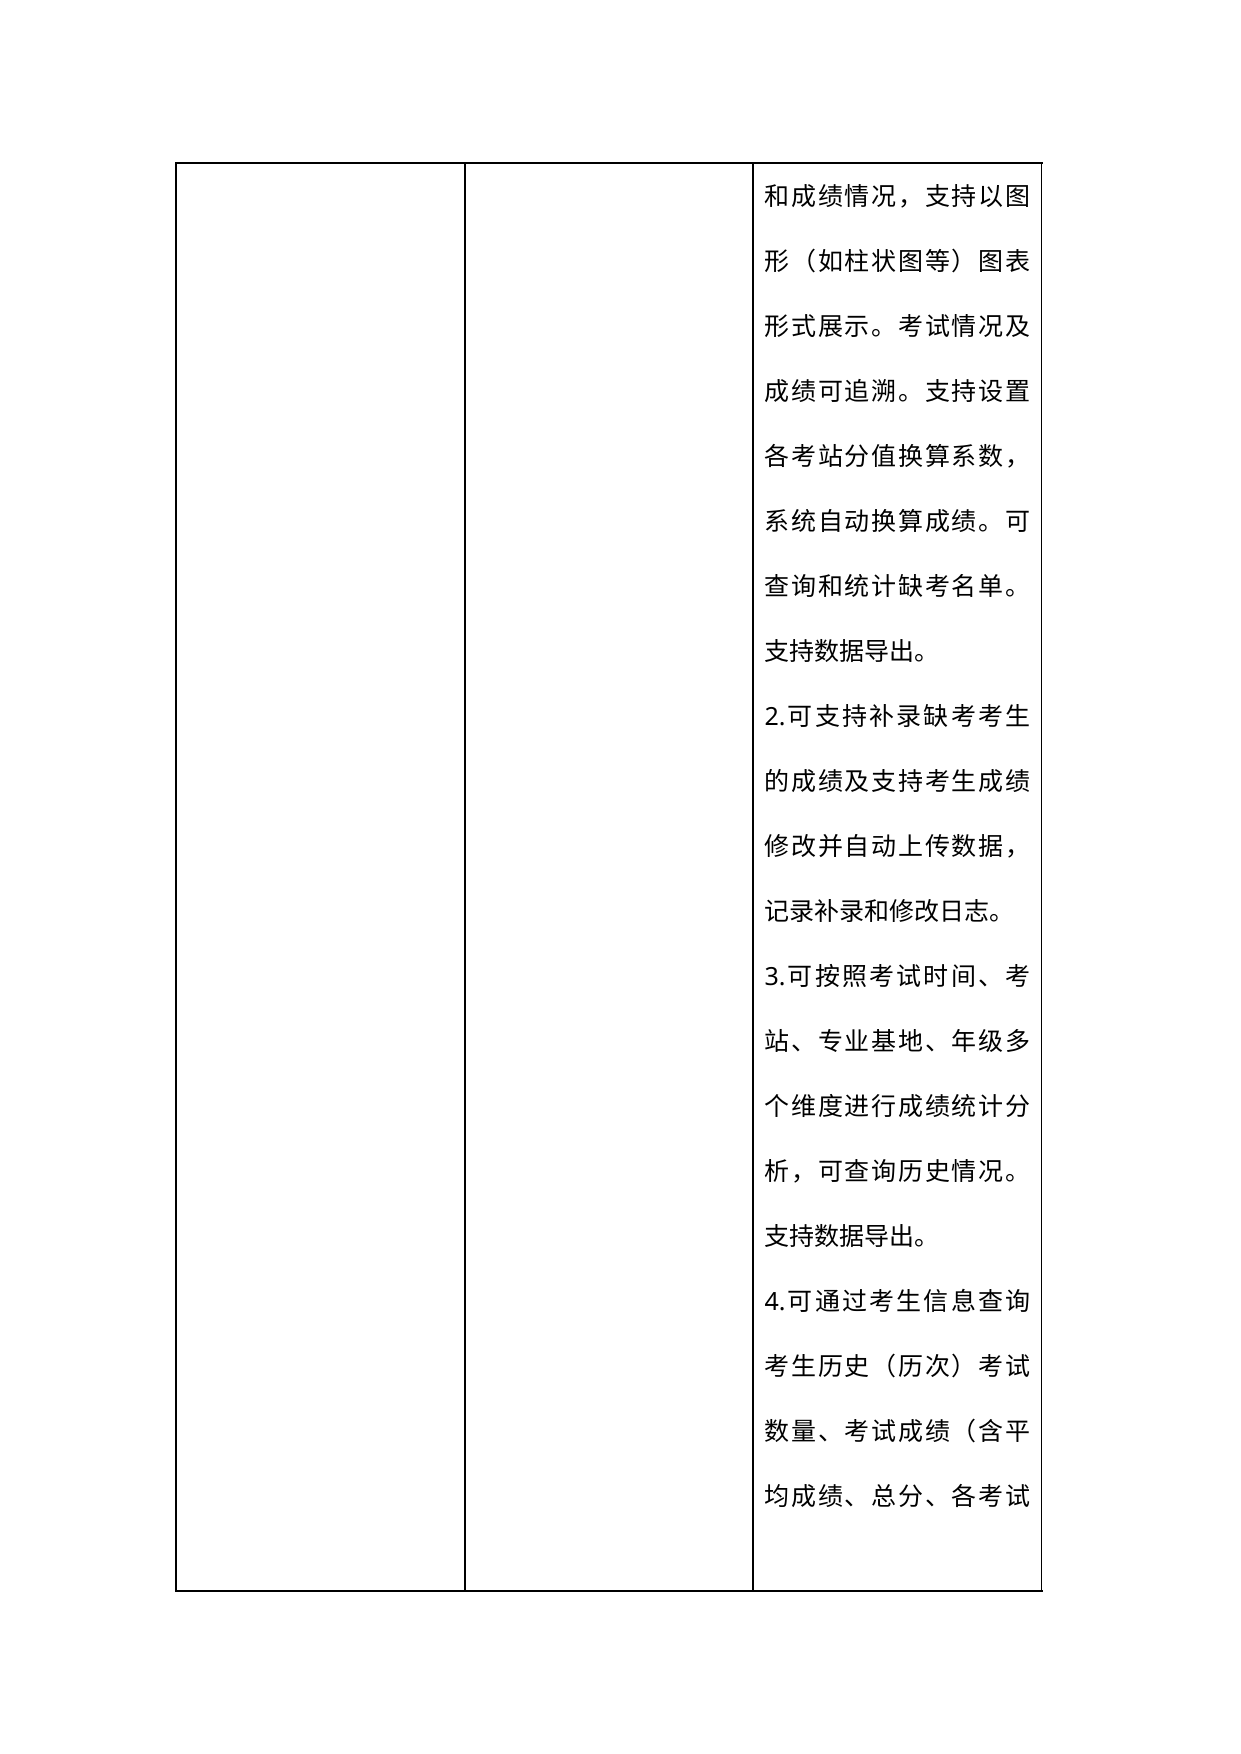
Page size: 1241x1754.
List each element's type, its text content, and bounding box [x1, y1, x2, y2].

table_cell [754, 164, 1041, 1590]
table_cell 1 [177, 164, 464, 1590]
table_cell [466, 164, 752, 1590]
